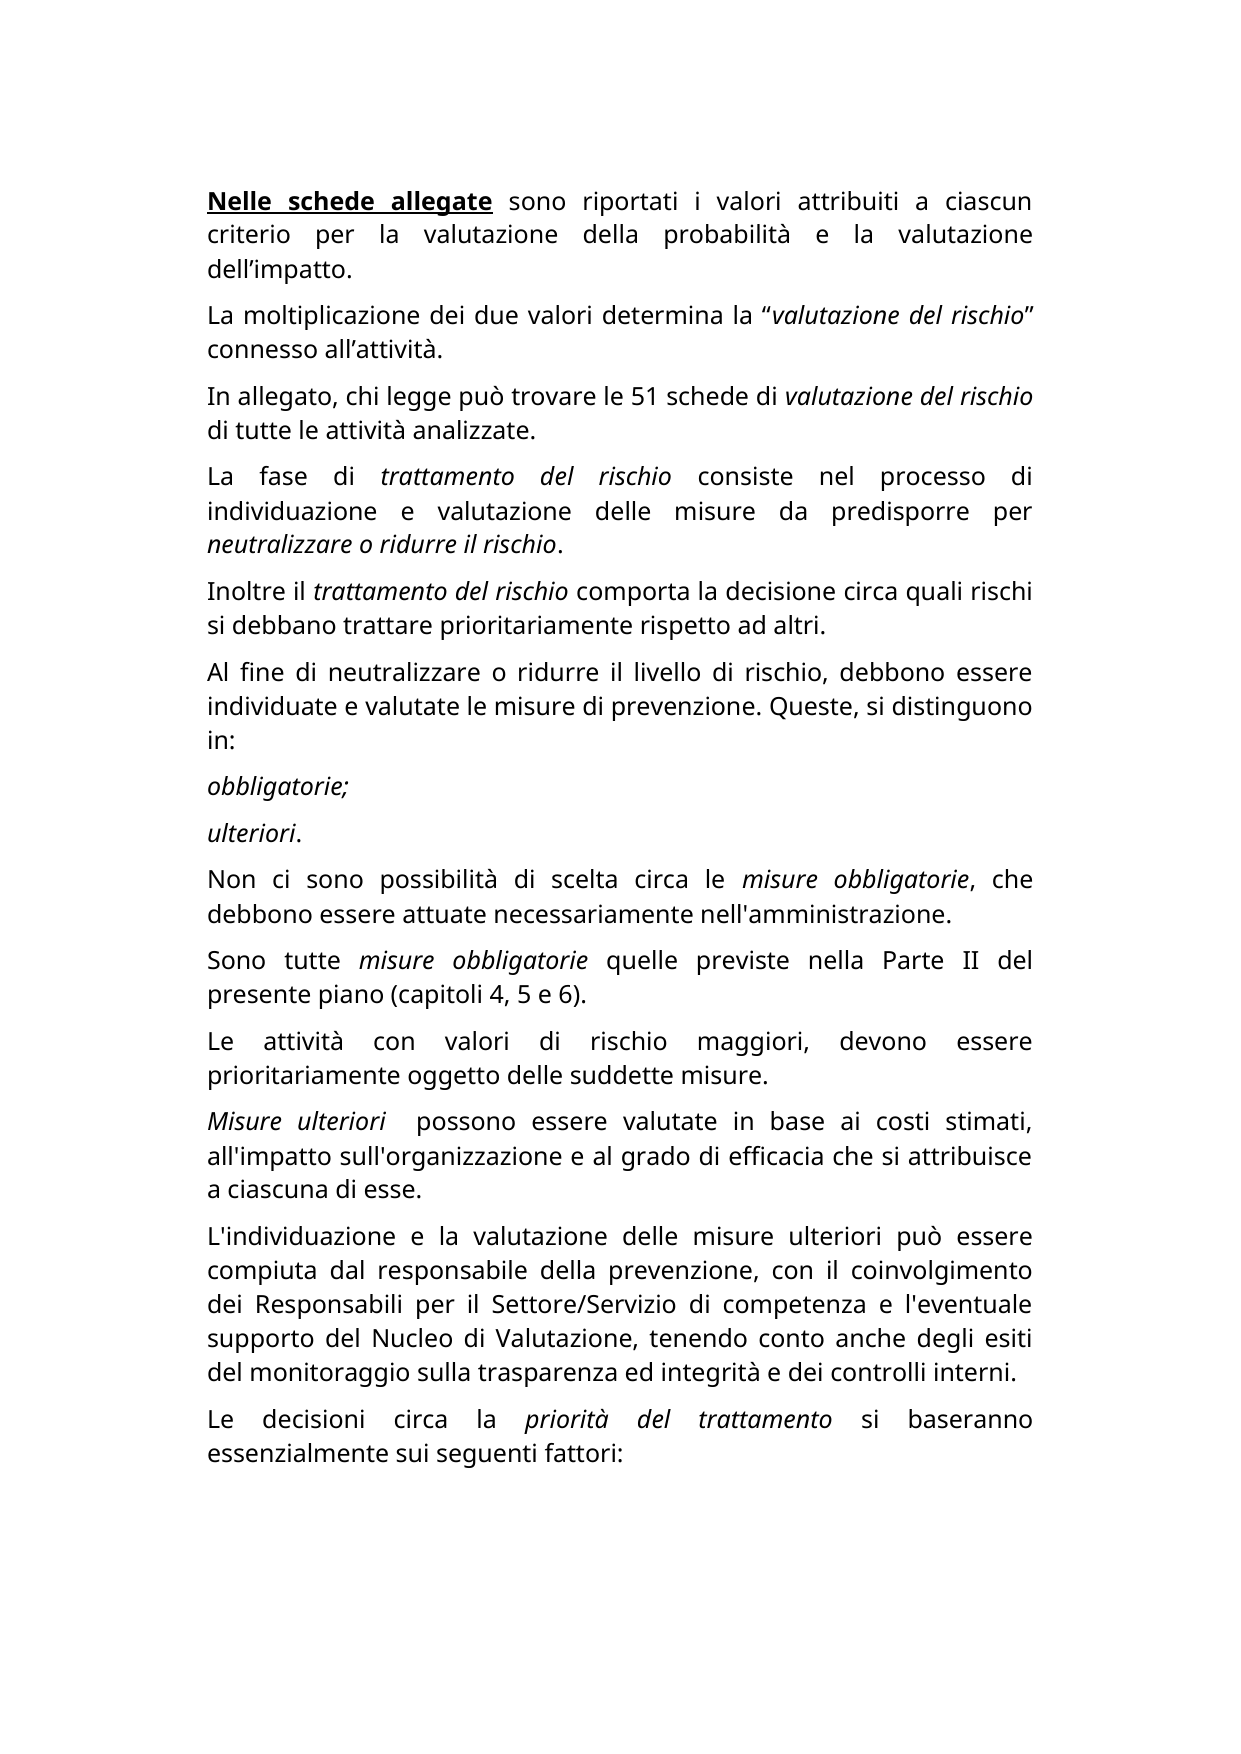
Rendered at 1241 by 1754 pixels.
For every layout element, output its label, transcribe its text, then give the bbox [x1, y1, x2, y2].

text Le attività con valori di rischio maggiori, devono essere prioritariamente oggetto delle suddette misure. [207, 1023, 1033, 1092]
text ulteriori. [207, 816, 1033, 850]
text La moltiplicazione dei due valori determina la “valutazione del rischio” connesso all’attività. [207, 298, 1033, 366]
text Le decisioni circa la priorità del trattamento si baseranno essenzialmente sui seguenti fattori: [207, 1402, 1033, 1470]
text Non ci sono possibilità di scelta circa le misure obbligatorie, che debbono essere attuate necessariamente nell'amministrazione. [207, 862, 1033, 930]
text Al fine di neutralizzare o ridurre il livello di rischio, debbono essere individuate e valutate le misure di prevenzione. Queste, si distinguono in: [207, 654, 1033, 757]
text La fase di trattamento del rischio consiste nel processo di individuazione e valutazione delle misure da predisporre per neutralizzare o ridurre il rischio. [207, 459, 1033, 561]
text obbligatorie; [207, 769, 1033, 803]
text L'individuazione e la valutazione delle misure ulteriori può essere compiuta dal responsabile della prevenzione, con il coinvolgimento dei Responsabili per il Settore/Servizio di competenza e l'eventuale supporto del Nucleo di Valutazione, tenendo conto anche degli esiti del monitoraggio sulla trasparenza ed integrità e dei controlli interni. [207, 1219, 1033, 1389]
text Nelle schede allegate sono riportati i valori attribuiti a ciascun criterio per la valutazione della probabilità e la valutazione dell’impatto. [207, 183, 1033, 285]
text Misure ulteriori possono essere valutate in base ai costi stimati, all'impatto sull'organizzazione e al grado di efficacia che si attribuisce a ciascuna di esse. [207, 1104, 1033, 1206]
text Sono tutte misure obbligatorie quelle previste nella Parte II del presente piano (capitoli 4, 5 e 6). [207, 943, 1033, 1011]
text Inoltre il trattamento del rischio comporta la decisione circa quali rischi si debbano trattare prioritariamente rispetto ad altri. [207, 574, 1033, 642]
text In allegato, chi legge può trovare le 51 schede di valutazione del rischio di tutte le attività analizzate. [207, 378, 1033, 447]
